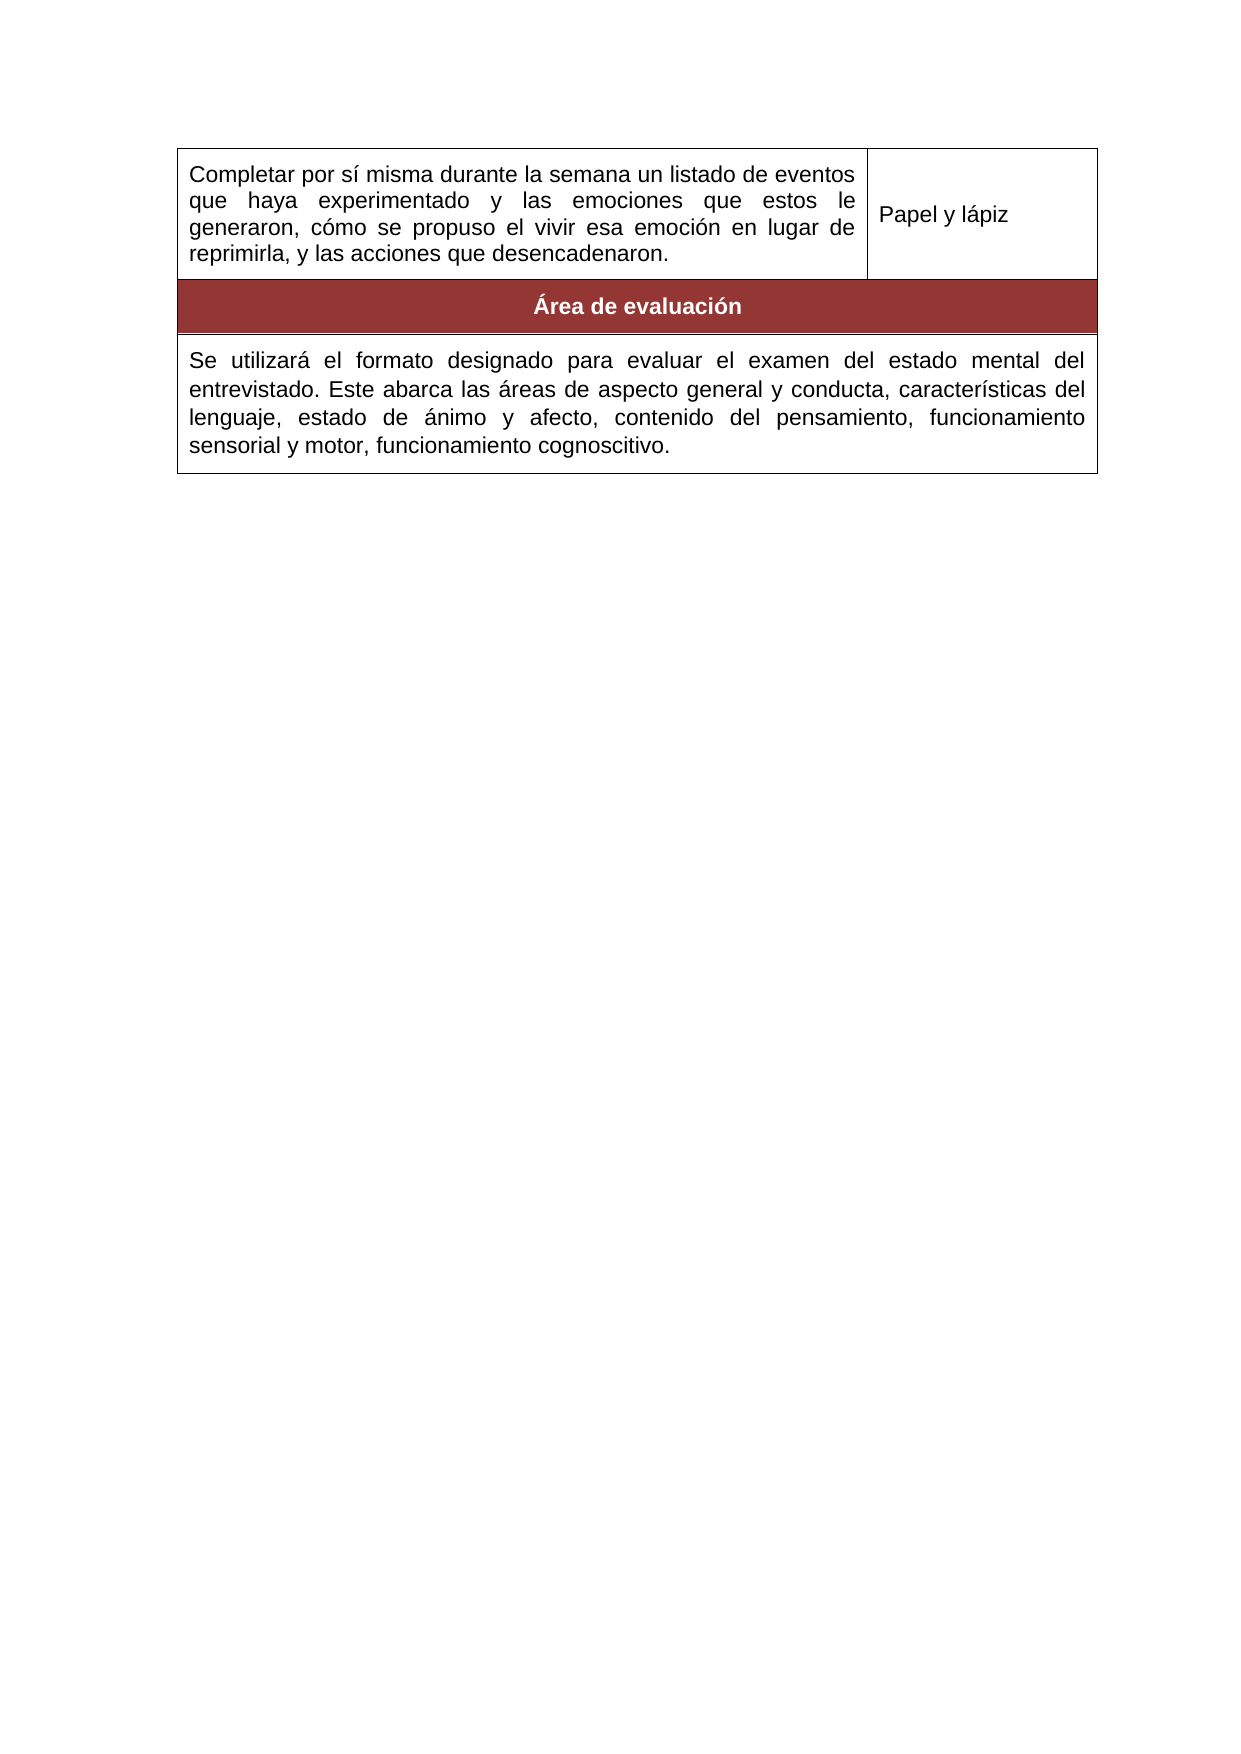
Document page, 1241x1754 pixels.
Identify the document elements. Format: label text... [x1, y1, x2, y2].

table_cell Completar por sí misma durante la semana un listado de eventos que haya experimentado y las emociones que estos le generaron, cómo se propuso el vivir esa emoción en lugar de reprimirla, y las acciones que desencadenaron. [178, 149, 867, 279]
table_cell Se utilizará el formato designado para evaluar el examen del estado mental del entrevistado. Este abarca las áreas de aspecto general y conducta, características del lenguaje, estado de ánimo y afecto, contenido del pensamiento, funcionamiento sensorial y motor, funcionamiento cognoscitivo. [178, 335, 1097, 473]
table_cell Área de evaluación [178, 280, 1097, 333]
table_cell Papel y lápiz [868, 149, 1097, 279]
